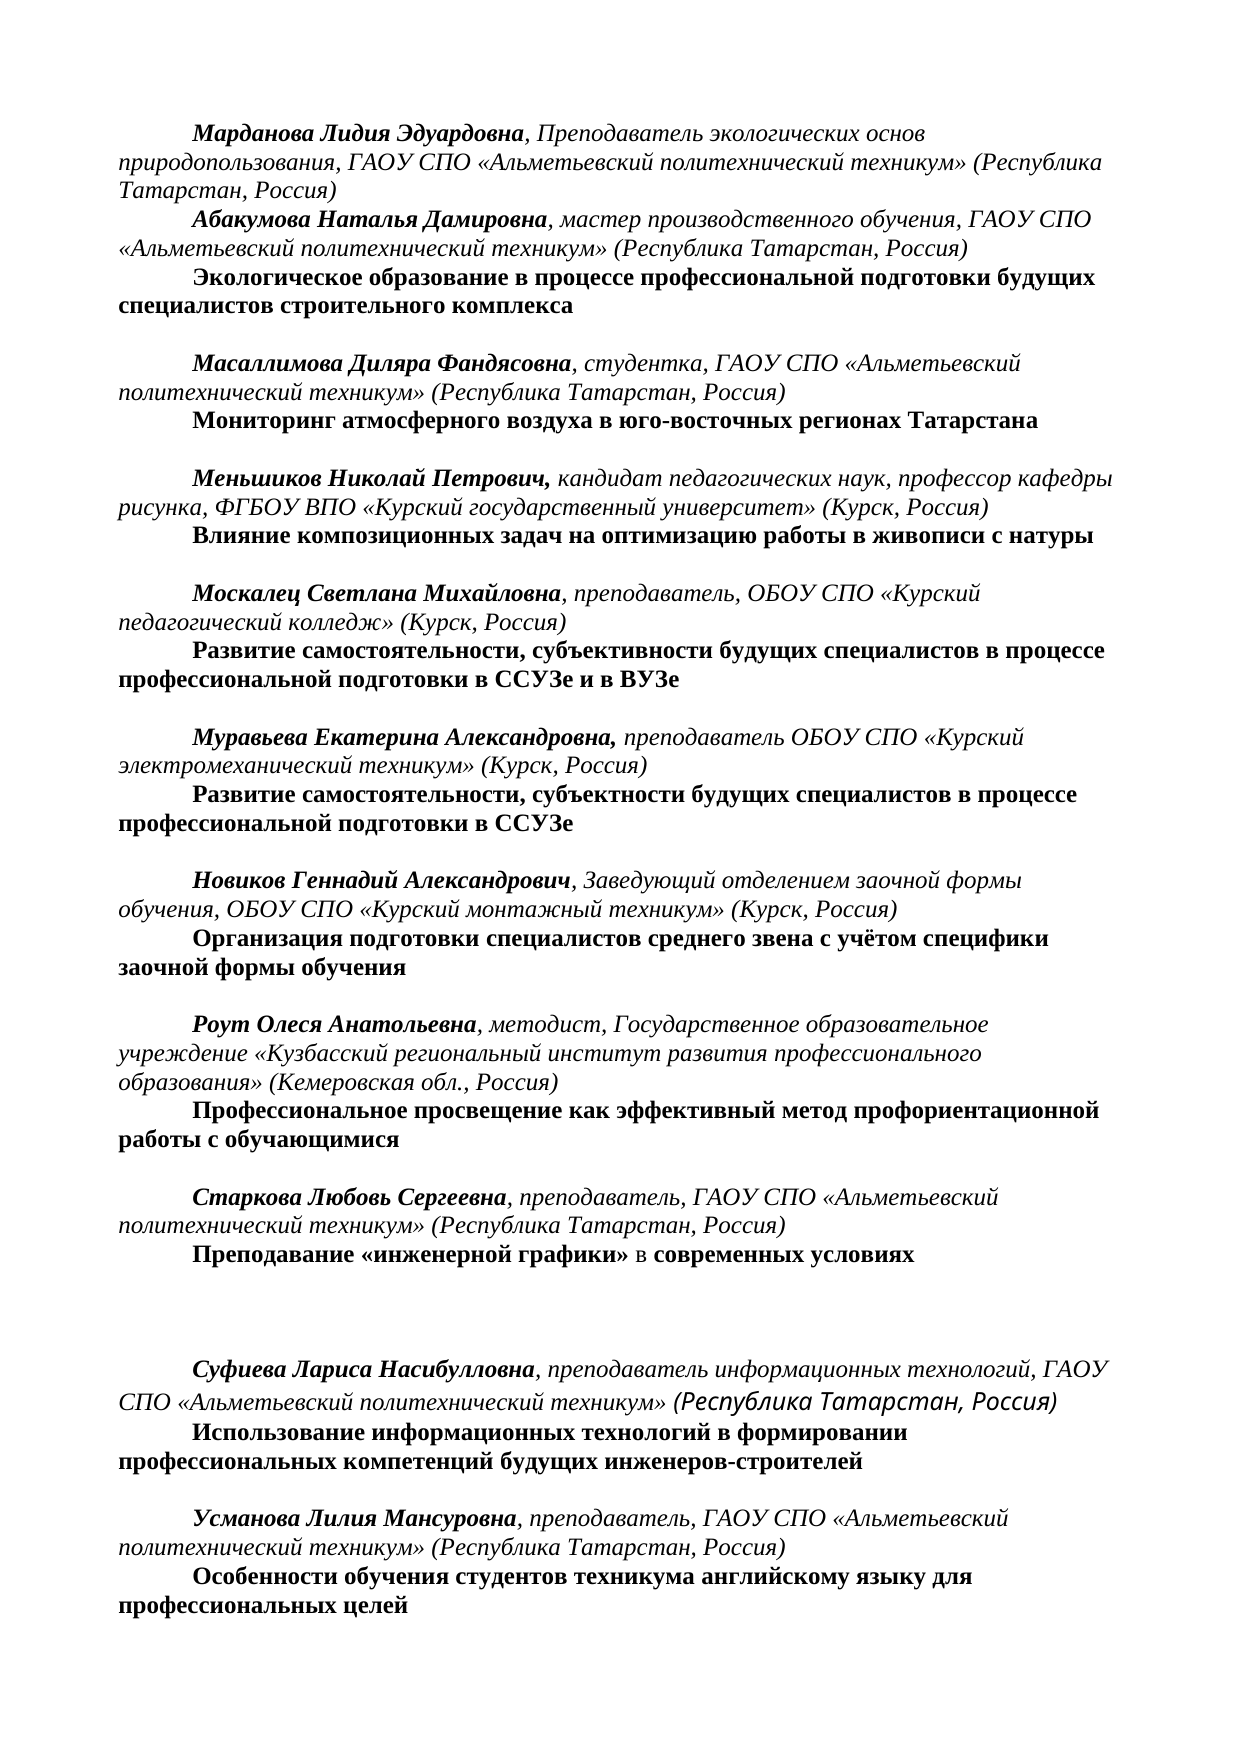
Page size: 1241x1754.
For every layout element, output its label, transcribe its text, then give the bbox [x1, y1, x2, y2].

text Марданова Лидия Эдуардовна, Преподаватель экологических основ природопользования, ГАОУ СПО «Альметьевский политехнический техникум» (Республика Татарстан, Россия) [118, 118, 1122, 204]
text Использование информационных технологий в формировании профессиональных компетенций будущих инженеров-строителей [118, 1417, 1122, 1475]
text Особенности обучения студентов техникума английскому языку для профессиональных целей [118, 1561, 1122, 1618]
text Профессиональное просвещение как эффективный метод профориентационной работы с обучающимися [118, 1096, 1122, 1153]
text Муравьева Екатерина Александровна, преподаватель ОБОУ СПО «Курский электромеханический техникум» (Курск, Россия) [118, 722, 1122, 779]
text Старкова Любовь Сергеевна, преподаватель, ГАОУ СПО «Альметьевский политехнический техникум» (Республика Татарстан, Россия) [118, 1182, 1122, 1239]
text Мониторинг атмосферного воздуха в юго-восточных регионах Татарстана [118, 406, 1122, 434]
text Абакумова Наталья Дамировна, мастер производственного обучения, ГАОУ СПО «Альметьевский политехнический техникум» (Республика Татарстан, Россия) [118, 204, 1122, 262]
text Организация подготовки специалистов среднего звена с учётом специфики заочной формы обучения [118, 923, 1122, 981]
text Экологическое образование в процессе профессиональной подготовки будущих специалистов строительного комплекса [118, 262, 1122, 319]
text Преподавание «инженерной графики» в современных условиях [118, 1239, 1122, 1268]
text Суфиева Лариса Насибулловна, преподаватель информационных технологий, ГАОУ СПО «Альметьевский политехнический техникум» (Республика Татарстан, Россия) [118, 1354, 1122, 1417]
text Усманова Лилия Мансуровна, преподаватель, ГАОУ СПО «Альметьевский политехнический техникум» (Республика Татарстан, Россия) [118, 1503, 1122, 1561]
text Новиков Геннадий Александрович, Заведующий отделением заочной формы обучения, ОБОУ СПО «Курский монтажный техникум» (Курск, Россия) [118, 866, 1122, 923]
text Развитие самостоятельности, субъектности будущих специалистов в процессе профессиональной подготовки в ССУЗе [118, 779, 1122, 837]
text Масаллимова Диляра Фандясовна, студентка, ГАОУ СПО «Альметьевский политехнический техникум» (Республика Татарстан, Россия) [118, 348, 1122, 406]
text Влияние композиционных задач на оптимизацию работы в живописи с натуры [118, 521, 1122, 549]
text Роут Олеся Анатольевна, методист, Государственное образовательное учреждение «Кузбасский региональный институт развития профессионального образования» (Кемеровская обл., Россия) [118, 1009, 1122, 1096]
text Меньшиков Николай Петрович, кандидат педагогических наук, профессор кафедры рисунка, ФГБОУ ВПО «Курский государственный университет» (Курск, Россия) [118, 463, 1122, 521]
text Развитие самостоятельности, субъективности будущих специалистов в процессе профессиональной подготовки в ССУЗе и в ВУЗе [118, 636, 1122, 693]
text Москалец Светлана Михайловна, преподаватель, ОБОУ СПО «Курский педагогический колледж» (Курск, Россия) [118, 578, 1122, 636]
